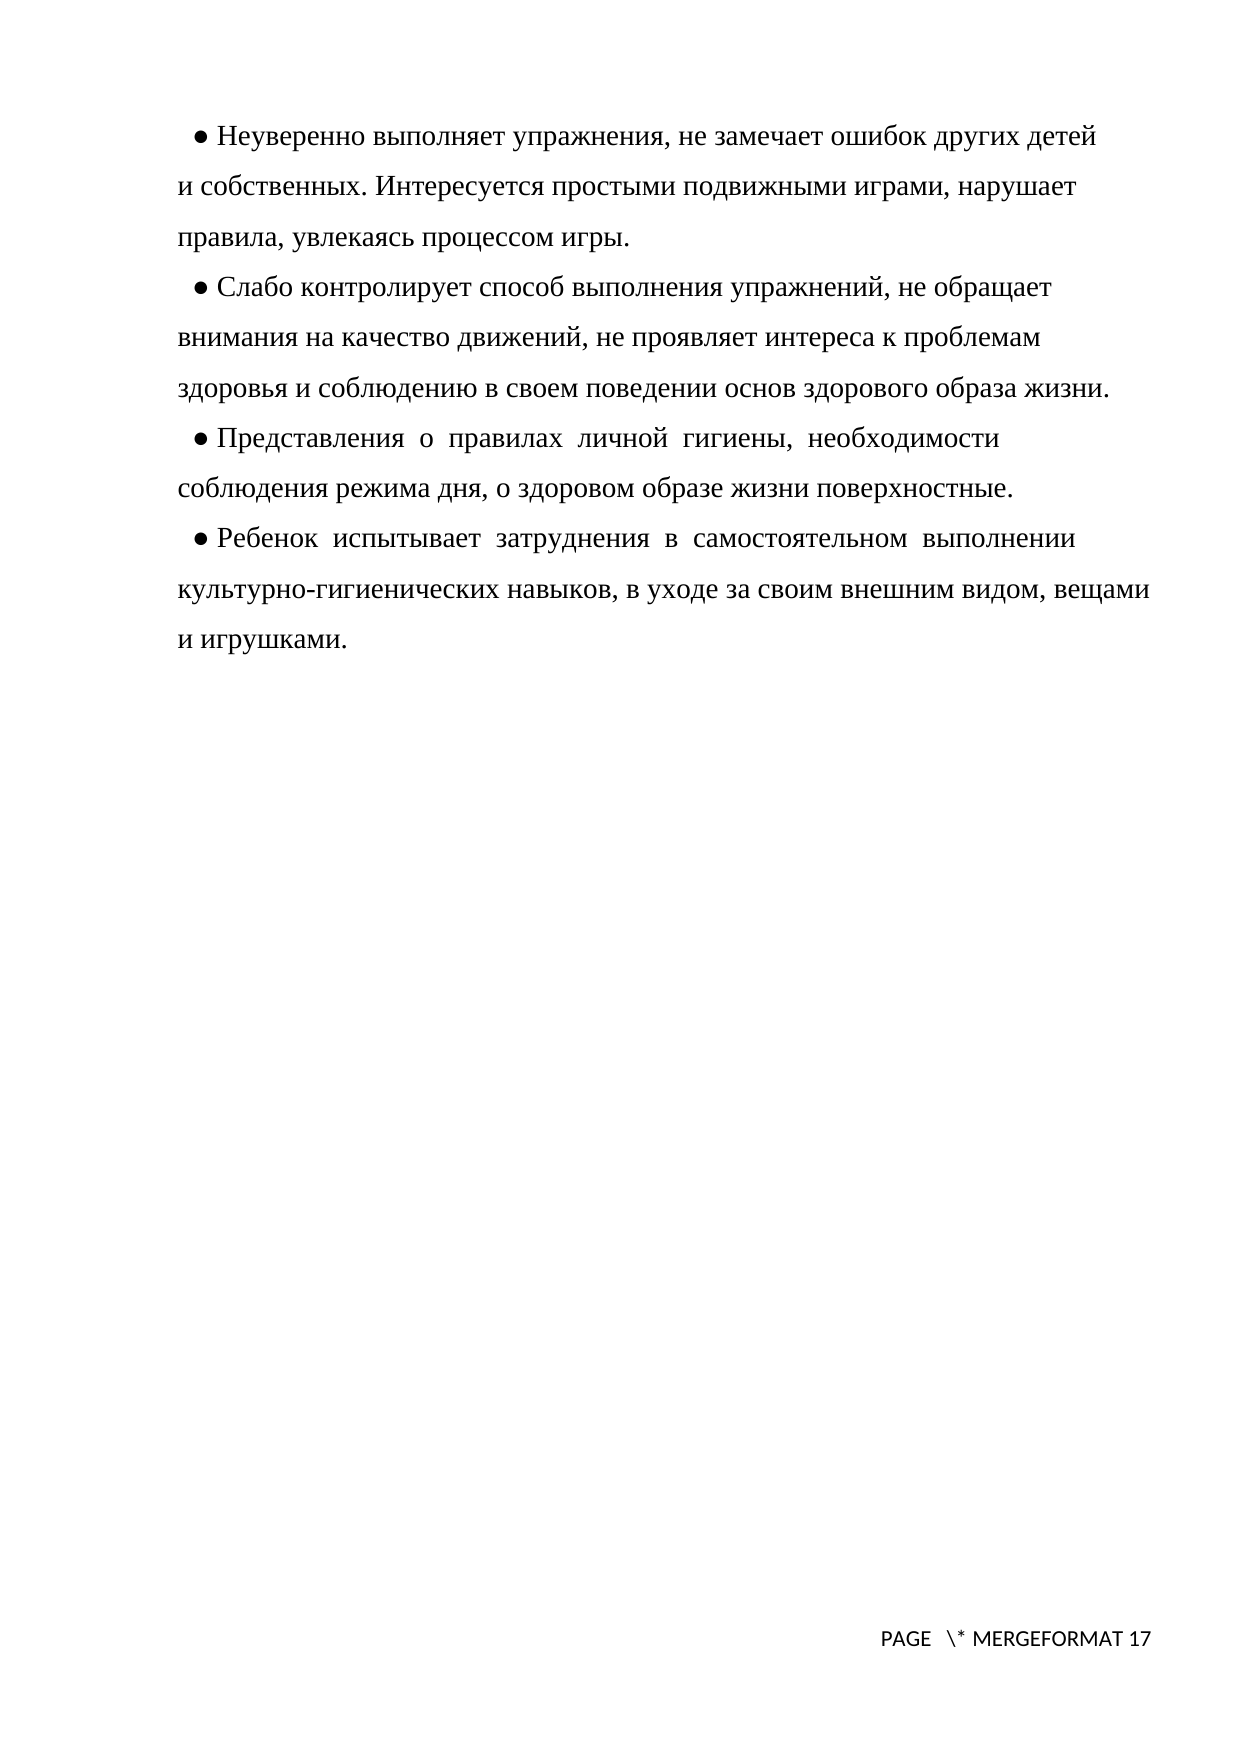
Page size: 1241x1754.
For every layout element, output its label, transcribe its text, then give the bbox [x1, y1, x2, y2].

text ● Ребенок испытывает затруднения в самостоятельном выполнении [177, 521, 1152, 554]
text ● Слабо контролирует способ выполнения упражнений, не обращает внимания на качество движений, не проявляет интереса к проблемам здоровья и соблюдению в своем поведении основ здорового образа жизни. [177, 269, 1152, 403]
text ● Неуверенно выполняет упражнения, не замечает ошибок других детей [177, 118, 1152, 152]
text культурно-гигиенических навыков, в уходе за своим внешним видом, вещами [177, 571, 1152, 604]
text и игрушками. [177, 621, 1152, 655]
text ● Представления о правилах личной гигиены, необходимости соблюдения режима дня, о здоровом образе жизни поверхностные. [177, 420, 1152, 504]
text и собственных. Интересуется простыми подвижными играми, нарушает правила, увлекаясь процессом игры. [177, 168, 1152, 252]
